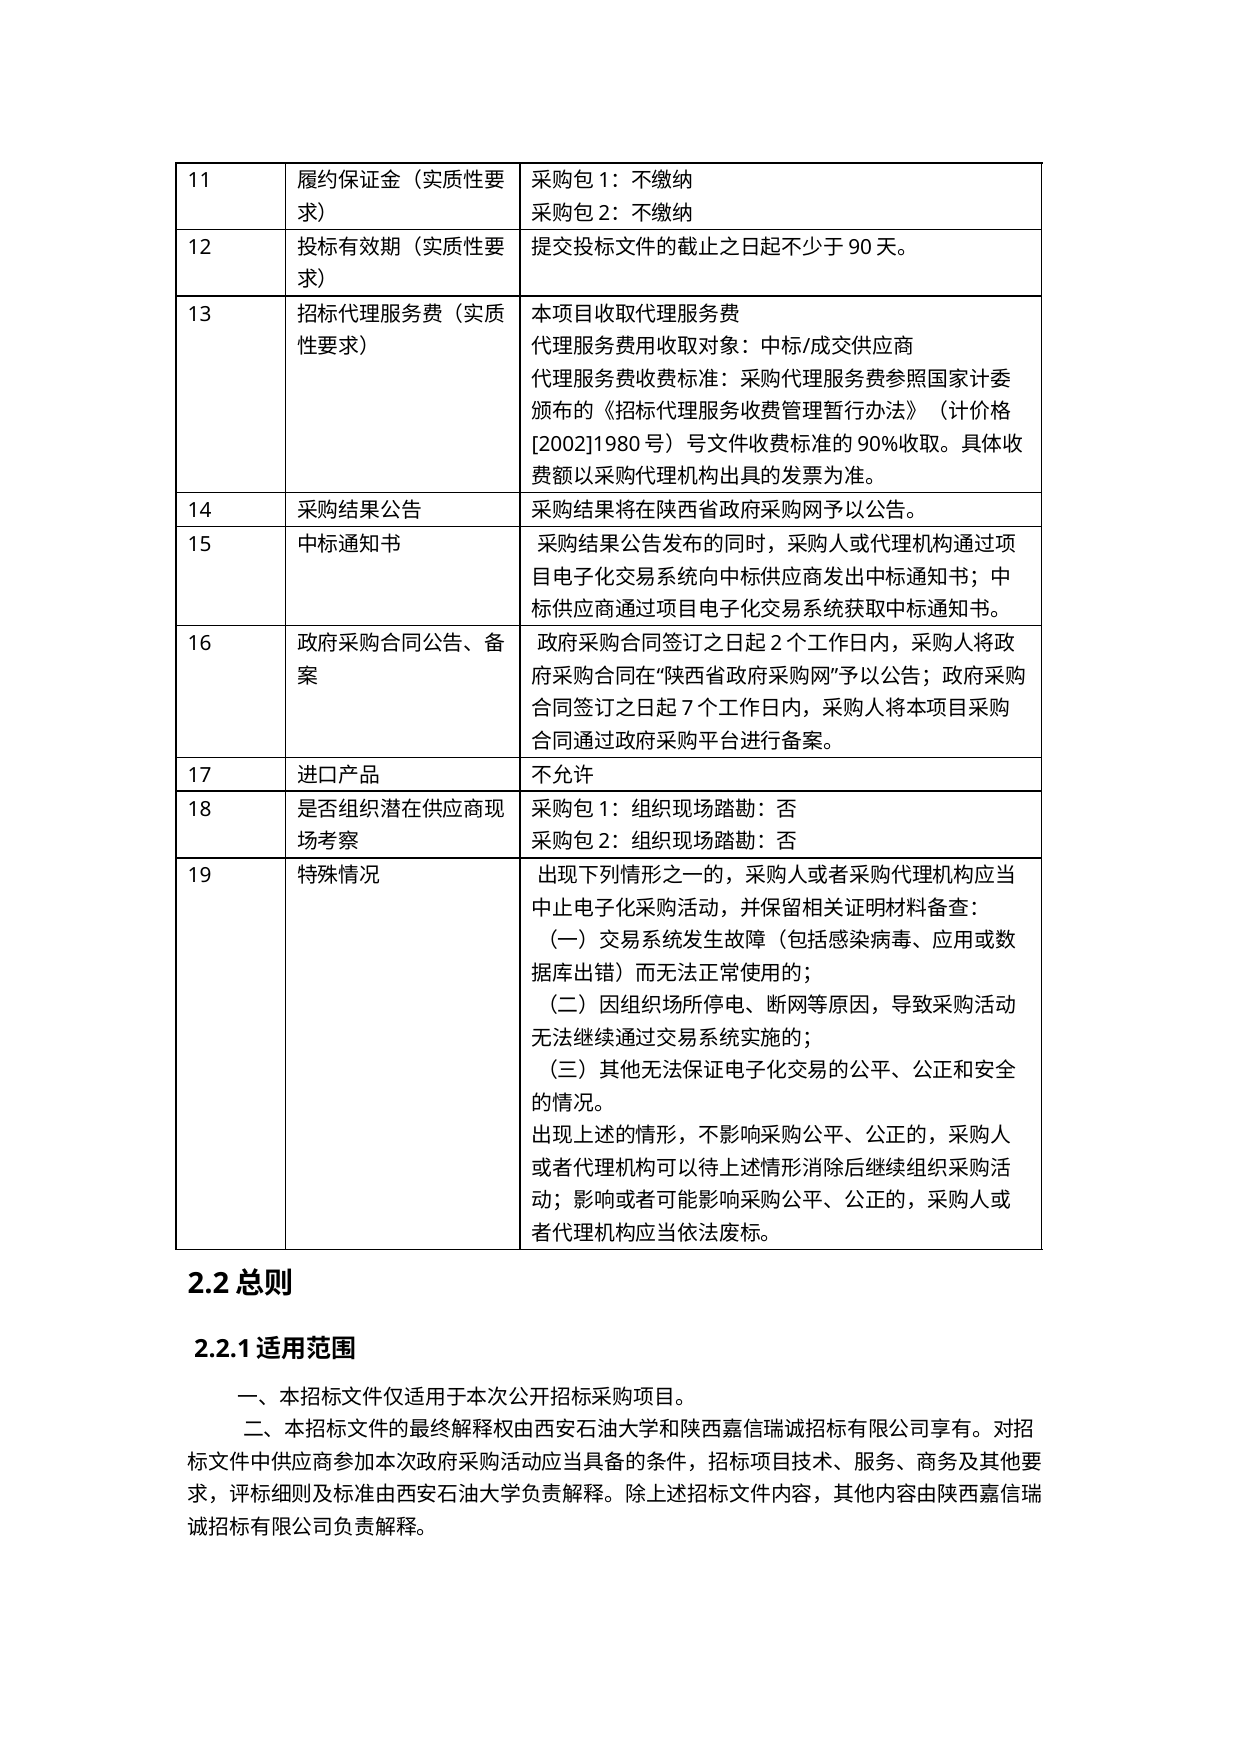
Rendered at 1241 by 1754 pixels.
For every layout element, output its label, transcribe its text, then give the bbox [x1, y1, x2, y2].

table_cell 不允许 [521, 758, 1041, 790]
table_cell 进口产品 [286, 758, 519, 790]
table_cell 18 [177, 792, 285, 857]
table_cell 特殊情况 [286, 859, 519, 1248]
table_cell 采购结果将在陕西省政府采购网予以公告。 [521, 493, 1041, 526]
table_cell 招标代理服务费（实质性要求） [286, 297, 519, 492]
table_cell 投标有效期（实质性要求） [286, 230, 519, 295]
table_cell 16 [177, 626, 285, 756]
text 2.2总则 [187, 1250, 1053, 1315]
table_cell 15 [177, 527, 285, 625]
table_cell 19 [177, 859, 285, 1248]
table_cell 14 [177, 493, 285, 526]
text 一、本招标文件仅适用于本次公开招标采购项目。 [187, 1380, 1053, 1413]
table_cell 中标通知书 [286, 527, 519, 625]
table_cell 政府采购合同签订之日起2个工作日内，采购人将政府采购合同在“陕西省政府采购网”予以公告；政府采购合同签订之日起7个工作日内，采购人将本项目采购合同通过政府采购平台进行备案。 [521, 626, 1041, 756]
table_cell 政府采购合同公告、备案 [286, 626, 519, 756]
table_cell 采购包1：不缴纳 采购包2：不缴纳 [521, 164, 1041, 228]
table_cell 11 [177, 164, 285, 228]
table_cell 是否组织潜在供应商现场考察 [286, 792, 519, 857]
text 2.2.1适用范围 [187, 1315, 1053, 1380]
table_cell 17 [177, 758, 285, 790]
table_cell 12 [177, 230, 285, 295]
table_cell 履约保证金（实质性要求） [286, 164, 519, 228]
table_cell 采购包1：组织现场踏勘：否 采购包2：组织现场踏勘：否 [521, 792, 1041, 857]
table_cell 采购结果公告 [286, 493, 519, 526]
table_cell 出现下列情形之一的，采购人或者采购代理机构应当中止电子化采购活动，并保留相关证明材料备查： （一）交易系统发生故障（包括感染病毒、应用或数据库出错）而无法正常使用的； （二）因组织场所停电、断网等原因，导致采购活动无法继续通过交易系统实施的； （三）其他无法保证电子化交易的公平、公正和安全的情况。 出现上述的情形，不影响采购公平、公正的，采购人或者代理机构可以待上述情形消除后继续组织采购活动；影响或者可能影响采购公平、公正的，采购人或者代理机构应当依法废标。 [521, 859, 1041, 1248]
table_cell 提交投标文件的截止之日起不少于90天。 [521, 230, 1041, 295]
text 二、本招标文件的最终解释权由西安石油大学和陕西嘉信瑞诚招标有限公司享有。对招标文件中供应商参加本次政府采购活动应当具备的条件，招标项目技术、服务、商务及其他要求，评标细则及标准由西安石油大学负责解释。除上述招标文件内容，其他内容由陕西嘉信瑞诚招标有限公司负责解释。 [187, 1413, 1053, 1543]
table_cell 本项目收取代理服务费 代理服务费用收取对象：中标/成交供应商 代理服务费收费标准：采购代理服务费参照国家计委颁布的《招标代理服务收费管理暂行办法》（计价格[2002]1980号）号文件收费标准的90%收取。具体收费额以采购代理机构出具的发票为准。 [521, 297, 1041, 492]
table_cell 采购结果公告发布的同时，采购人或代理机构通过项目电子化交易系统向中标供应商发出中标通知书；中标供应商通过项目电子化交易系统获取中标通知书。 [521, 527, 1041, 625]
table_cell 13 [177, 297, 285, 492]
